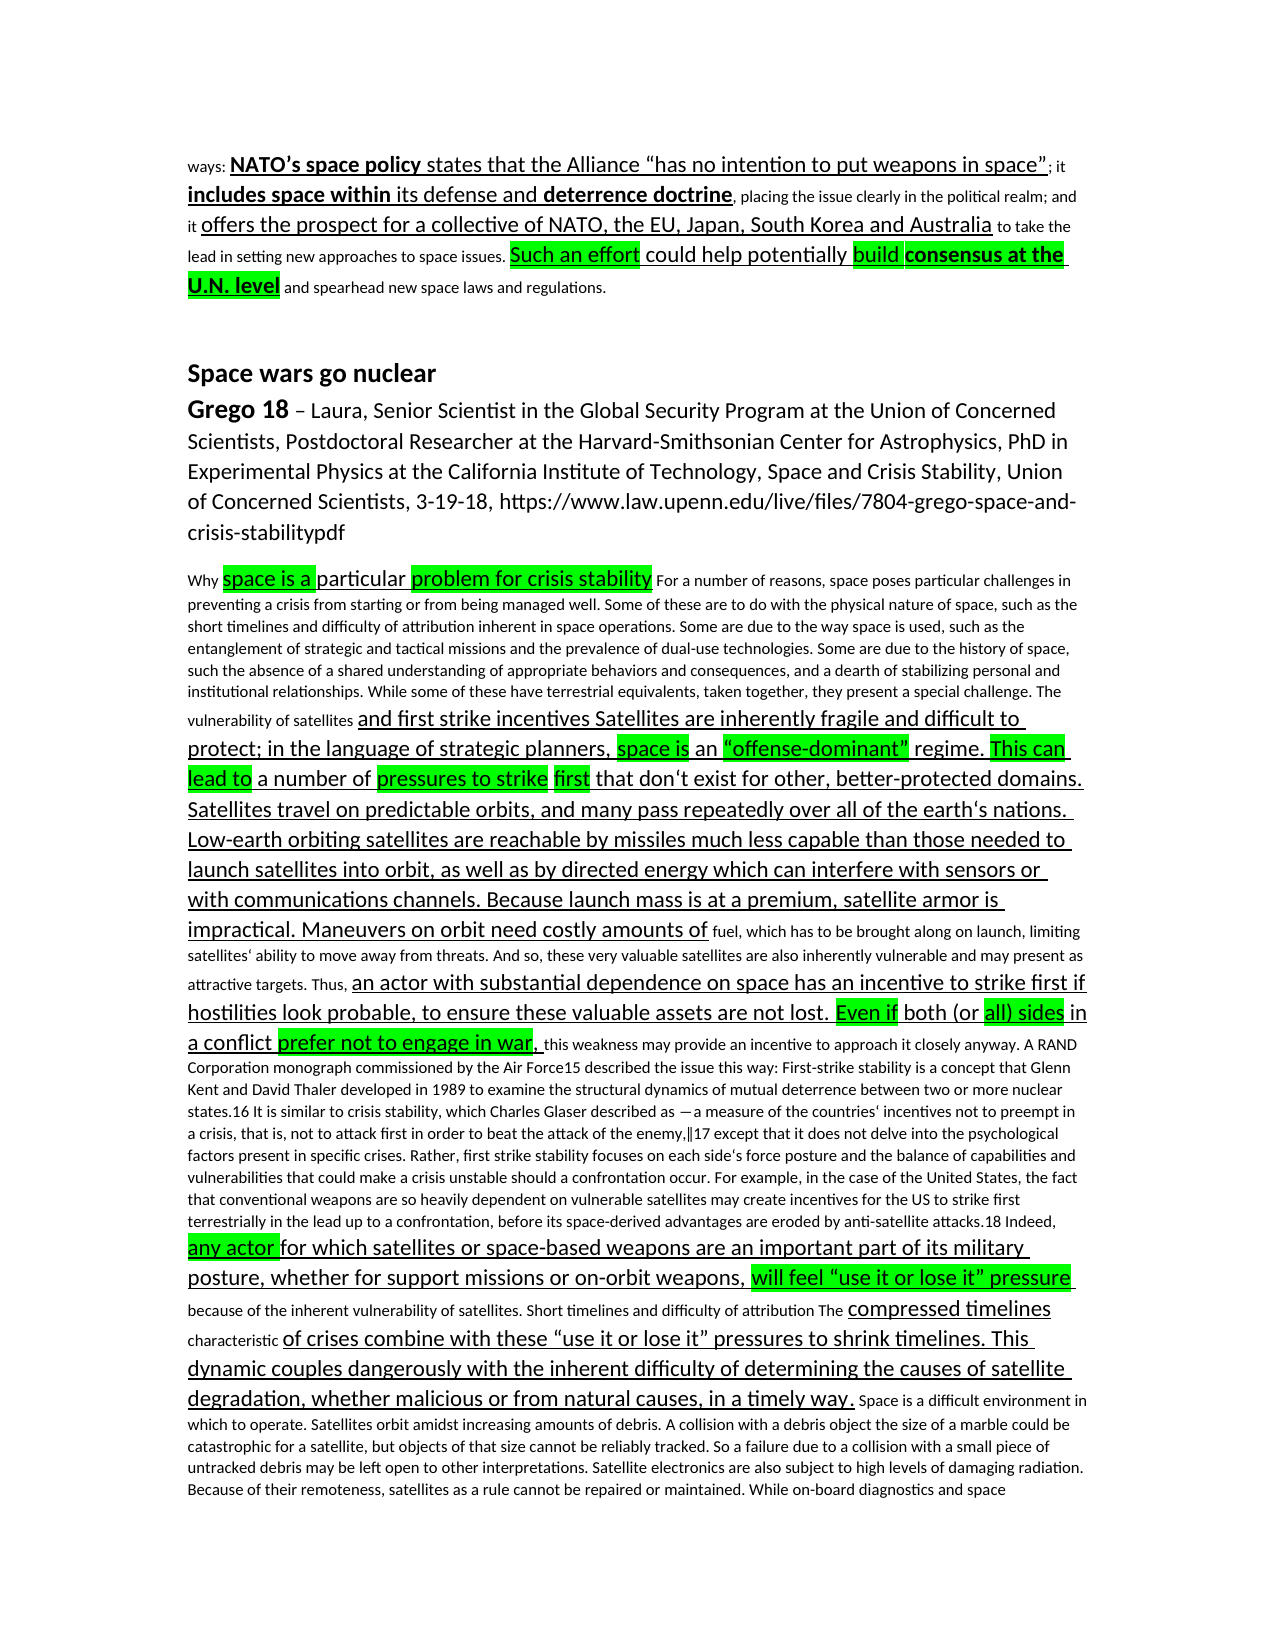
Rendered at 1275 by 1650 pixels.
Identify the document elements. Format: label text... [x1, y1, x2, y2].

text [187, 1023, 1087, 1500]
text Grego 18 – Laura, Senior Scientist in the Global Security Program at the Union of Concerned Scientists, Postdoctoral Researcher at the Harvard-Smithsonian Center for Astrophysics, PhD in Experimental Physics at the California Institute of Technology, Space and Crisis Stability, Union of Concerned Scientists, 3-19-18, https://www.law.upenn.edu/live/files/7804-grego-space-and-crisis-stabilitypdf [187, 392, 1087, 546]
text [187, 150, 1087, 299]
subtitle Space wars go nuclear [187, 356, 1087, 389]
